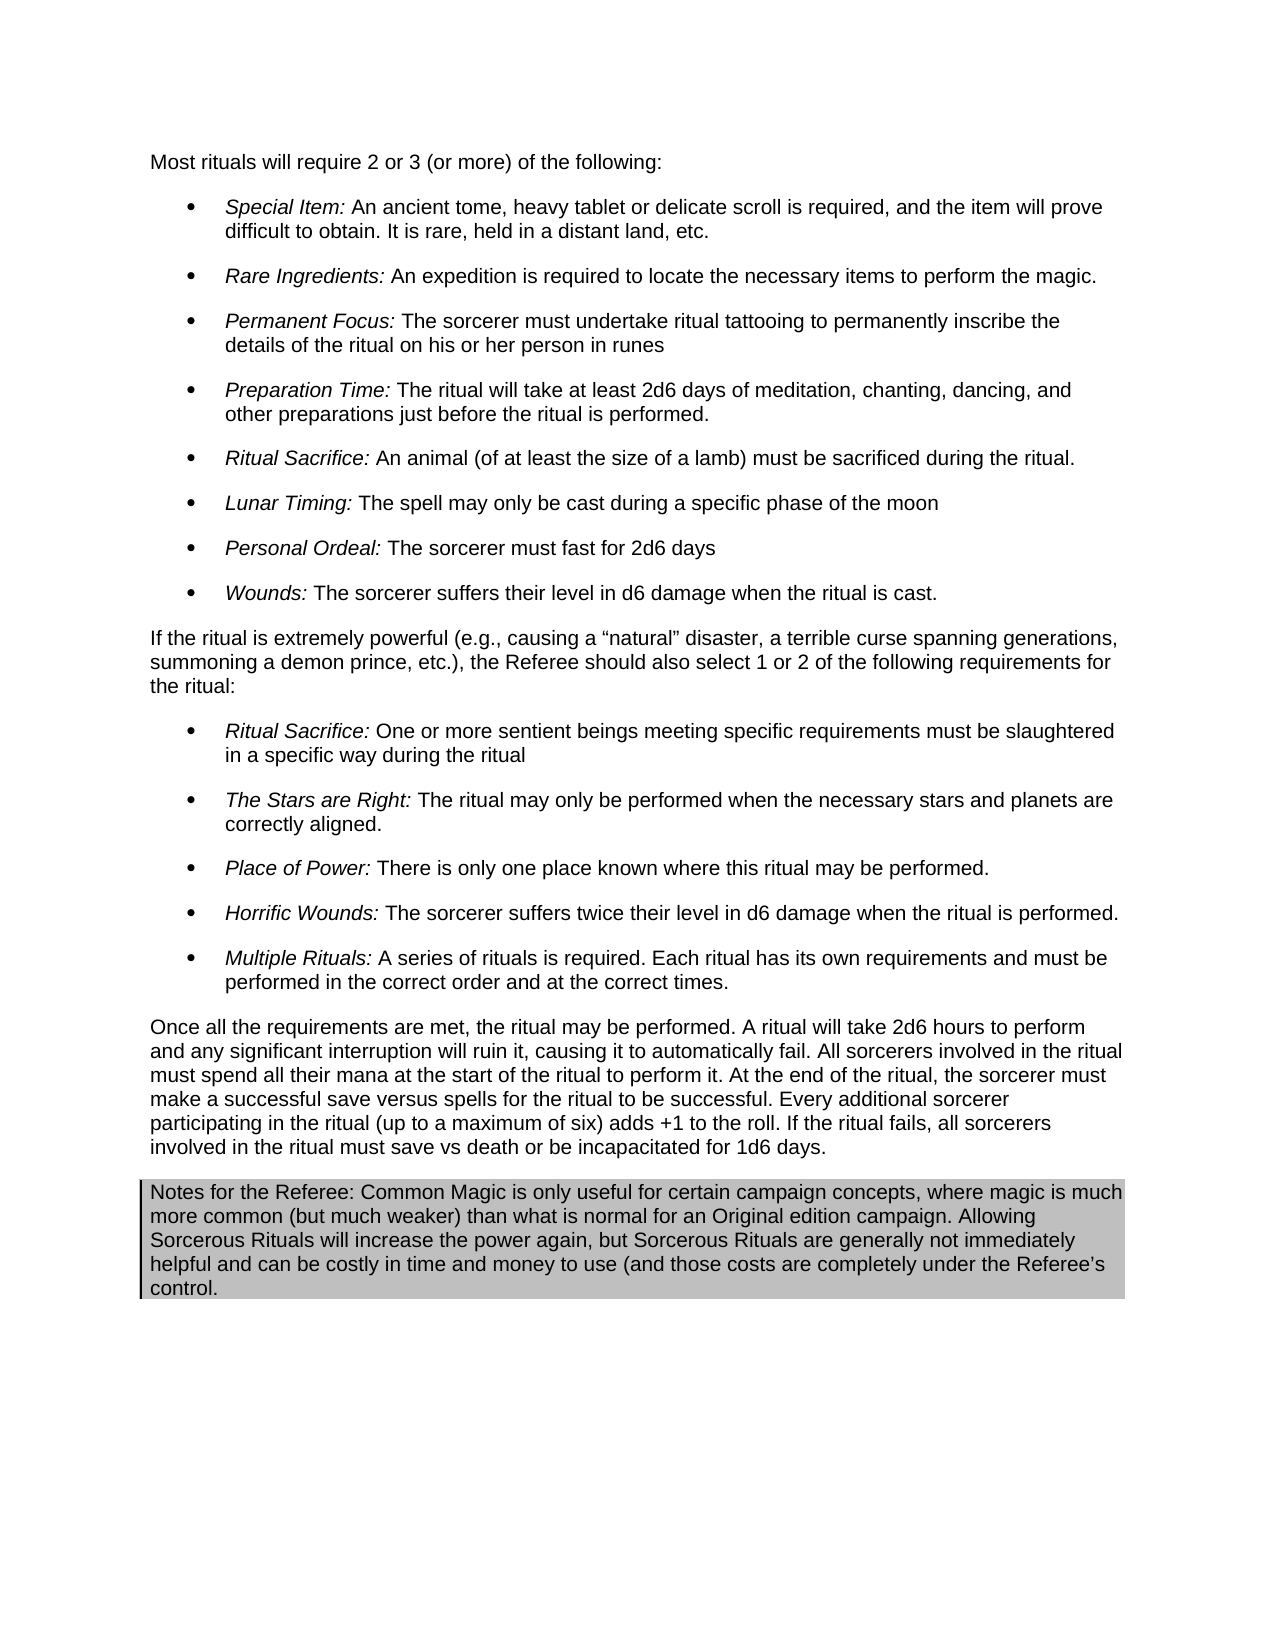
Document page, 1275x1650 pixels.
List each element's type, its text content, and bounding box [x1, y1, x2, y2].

text Notes for the Referee: Common Magic is only useful for certain campaign concepts, where magic is much more common (but much weaker) than what is normal for an Original edition campaign. Allowing Sorcerous Rituals will increase the power again, but Sorcerous Rituals are generally not immediately helpful and can be costly in time and money to use (and those costs are completely under the Referee’s control. [139, 1179, 1125, 1299]
list Place of Power: There is only one place known where this ritual may be performed. [187, 856, 1125, 880]
list Multiple Rituals: A series of rituals is required. Each ritual has its own requirements and must be performed in the correct order and at the correct times. [187, 946, 1125, 994]
list Permanent Focus: The sorcerer must undertake ritual tattooing to permanently inscribe the details of the ritual on his or her person in runes [187, 308, 1125, 357]
list Lunar Timing: The spell may only be cast during a specific phase of the moon [187, 491, 1125, 515]
list Wounds: The sorcerer suffers their level in d6 damage when the ritual is cast. [187, 581, 1125, 605]
list Ritual Sacrifice: One or more sentient beings meeting specific requirements must be slaughtered in a specific way during the ritual [187, 718, 1125, 767]
list Personal Ordeal: The sorcerer must fast for 2d6 days [187, 536, 1125, 560]
text Most rituals will require 2 or 3 (or more) of the following: [150, 150, 1125, 174]
list Preparation Time: The ritual will take at least 2d6 days of meditation, chanting, dancing, and other preparations just before the ritual is performed. [187, 377, 1125, 425]
list Special Item: An ancient tome, heavy tablet or delicate scroll is required, and the item will prove difficult to obtain. It is rare, held in a distant land, etc. [187, 195, 1125, 243]
list Rare Ingredients: An expedition is required to locate the necessary items to perform the magic. [187, 264, 1125, 288]
list The Stars are Right: The ritual may only be performed when the necessary stars and planets are correctly aligned. [187, 787, 1125, 835]
text Once all the requirements are met, the ritual may be performed. A ritual will take 2d6 hours to perform and any significant interruption will ruin it, causing it to automatically fail. All sorcerers involved in the ritual must spend all their mana at the start of the ritual to perform it. At the end of the ritual, the sorcerer must make a successful save versus spells for the ritual to be successful. Every additional sorcerer participating in the ritual (up to a maximum of six) adds +1 to the roll. If the ritual fails, all sorcerers involved in the ritual must save vs death or be incapacitated for 1d6 days. [150, 1015, 1125, 1159]
text If the ritual is extremely powerful (e.g., causing a “natural” disaster, a terrible curse spanning generations, summoning a demon prince, etc.), the Referee should also select 1 or 2 of the following requirements for the ritual: [150, 626, 1125, 698]
list Horrific Wounds: The sorcerer suffers twice their level in d6 damage when the ritual is performed. [187, 901, 1125, 925]
list Ritual Sacrifice: An animal (of at least the size of a lamb) must be sacrificed during the ritual. [187, 446, 1125, 470]
